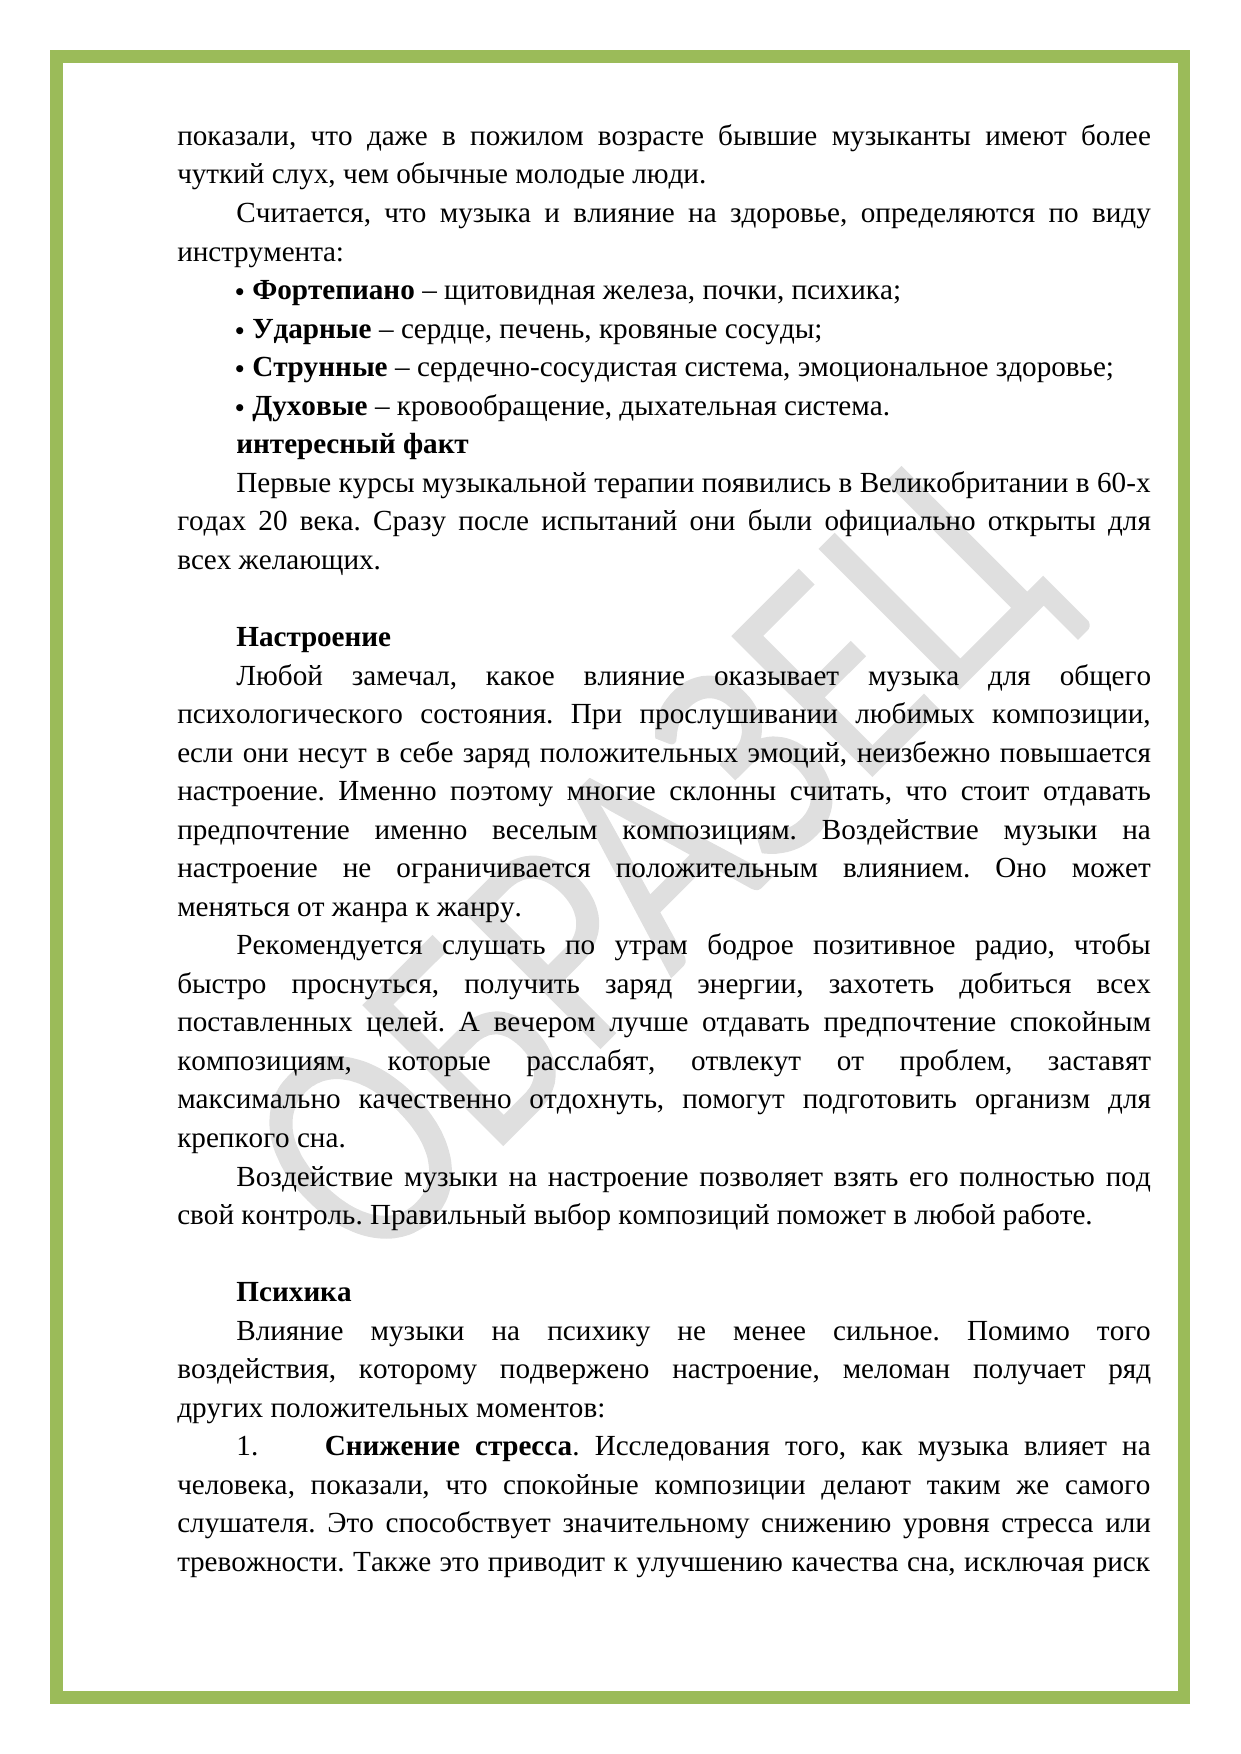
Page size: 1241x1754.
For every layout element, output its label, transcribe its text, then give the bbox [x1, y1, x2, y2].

text Считается, что музыка и влияние на здоровье, определяются по виду инструмента: [177, 195, 1152, 267]
list Струнные – сердечно-сосудистая система, эмоциональное здоровье; [177, 349, 1152, 383]
text Влияние музыки на психику не менее сильное. Помимо того воздействия, которому подвержено настроение, меломан получает ряд других положительных моментов: [177, 1313, 1152, 1423]
text Настроение [177, 619, 1152, 653]
text Воздействие музыки на настроение позволяет взять его полностью под свой контроль. Правильный выбор композиций поможет в любой работе. [177, 1159, 1152, 1231]
text Любой замечал, какое влияние оказывает музыка для общего психологического состояния. При прослушивании любимых композиции, если они несут в себе заряд положительных эмоций, неизбежно повышается настроение. Именно поэтому многие склонны считать, что стоит отдавать предпочтение именно веселым композициям. Воздействие музыки на настроение не ограничивается положительным влиянием. Оно может меняться от жанра к жанру. [177, 658, 1152, 922]
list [177, 1428, 1152, 1578]
list Фортепиано – щитовидная железа, почки, психика; [177, 272, 1152, 306]
text интересный факт [177, 426, 1152, 460]
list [177, 118, 1152, 190]
text Рекомендуется слушать по утрам бодрое позитивное радио, чтобы быстро проснуться, получить заряд энергии, захотеть добиться всех поставленных целей. А вечером лучше отдавать предпочтение спокойным композициям, которые расслабят, отвлекут от проблем, заставят максимально качественно отдохнуть, помогут подготовить организм для крепкого сна. [177, 927, 1152, 1154]
list Ударные – сердце, печень, кровяные сосуды; [177, 311, 1152, 344]
text Первые курсы музыкальной терапии появились в Великобритании в 60-х годах 20 века. Сразу после испытаний они были официально открыты для всех желающих. [177, 465, 1152, 576]
list Духовые – кровообращение, дыхательная система. [177, 388, 1152, 421]
text Психика [177, 1274, 1152, 1308]
